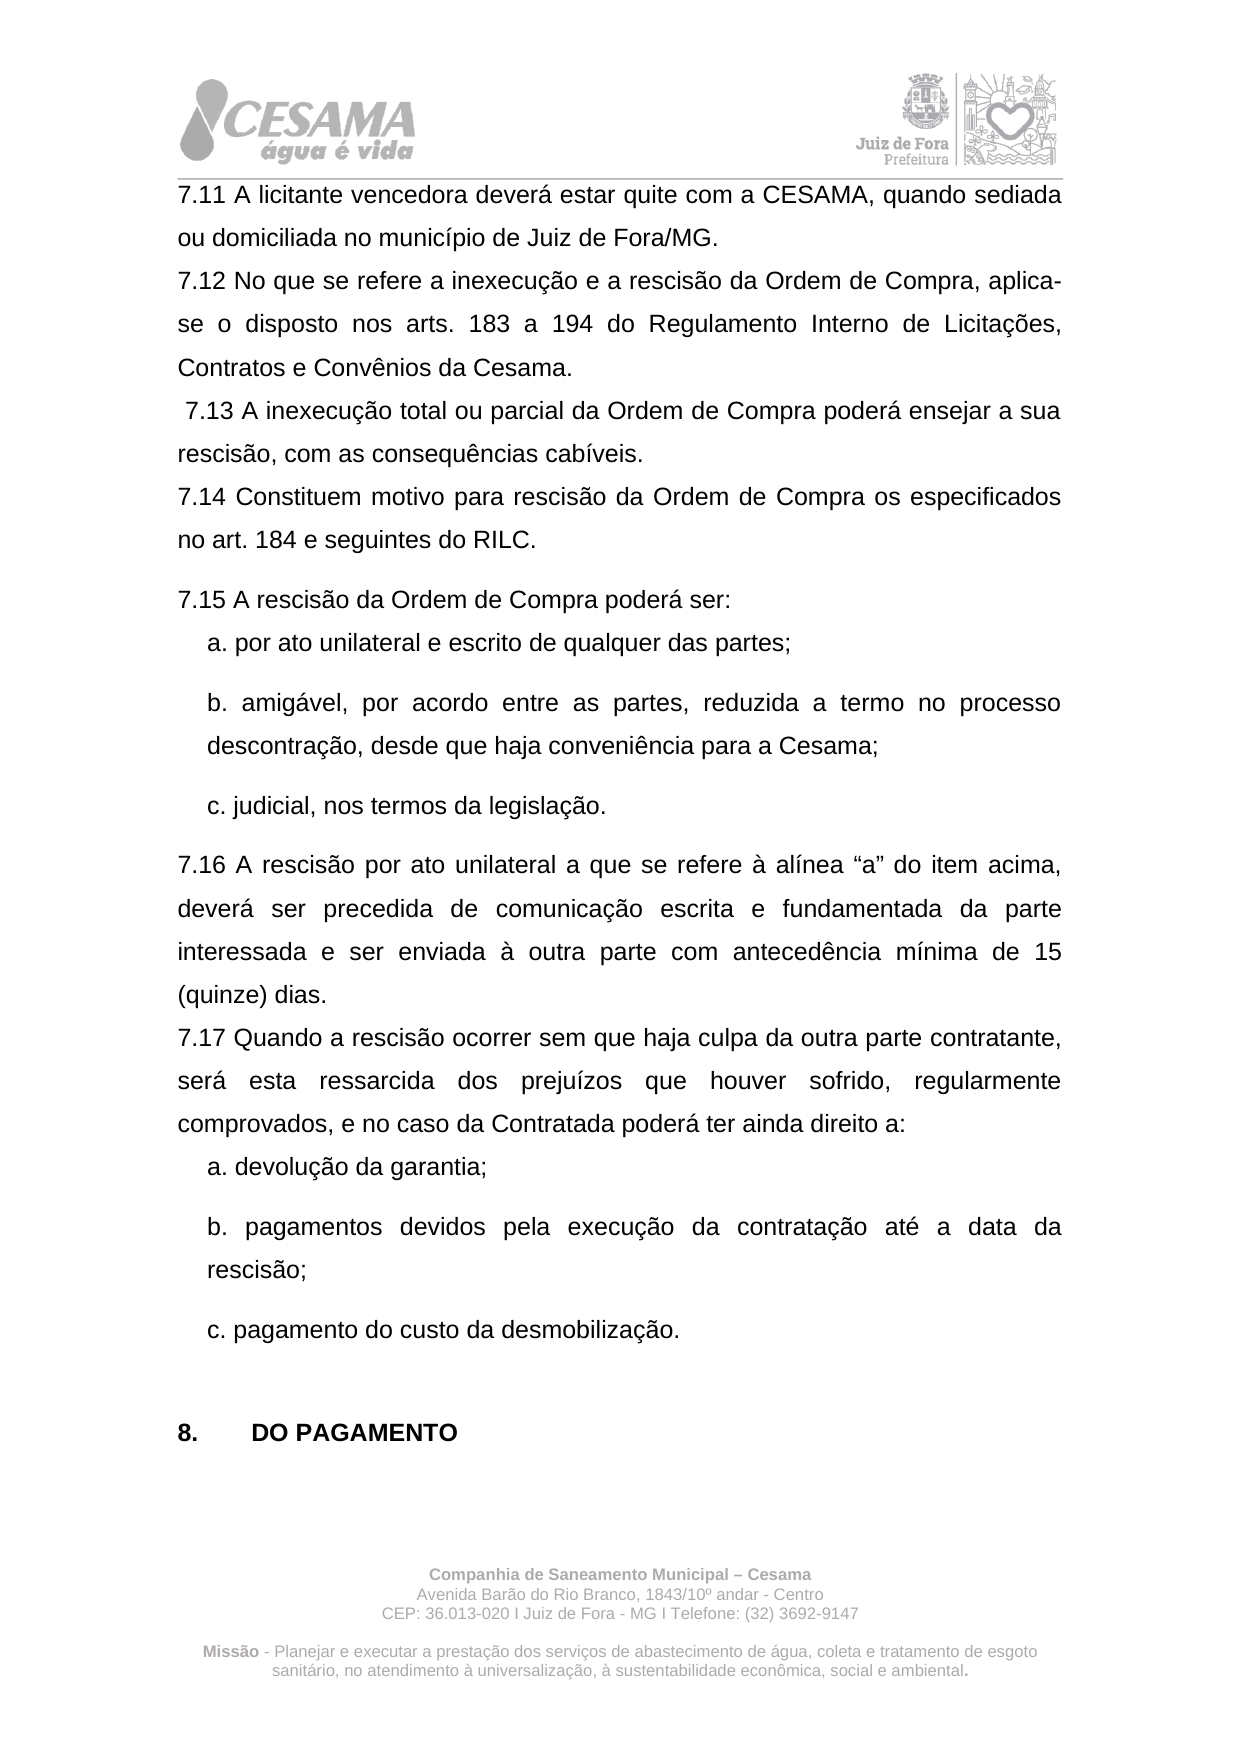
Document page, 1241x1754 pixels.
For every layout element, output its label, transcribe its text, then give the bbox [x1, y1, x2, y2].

text 7.11 A licitante vencedora deverá estar quite com a CESAMA, quando sediada ou domiciliada no município de Juiz de Fora/MG. [177, 180, 1063, 252]
text c. judicial, nos termos da legislação. [207, 791, 1063, 819]
text 7.16 A rescisão por ato unilateral a que se refere à alínea “a” do item acima, deverá ser precedida de comunicação escrita e fundamentada da parte interessada e ser enviada à outra parte com antecedência mínima de 15 (quinze) dias. [177, 850, 1063, 1008]
text 7.17 Quando a rescisão ocorrer sem que haja culpa da outra parte contratante, será esta ressarcida dos prejuízos que houver sofrido, regularmente comprovados, e no caso da Contratada poderá ter ainda direito a: [177, 1023, 1063, 1138]
list 7.13 A inexecução total ou parcial da Ordem de Compra poderá ensejar a sua rescisão, com as consequências cabíveis. [177, 396, 1063, 467]
text 7.14 Constituem motivo para rescisão da Ordem de Compra os especificados no art. 184 e seguintes do RILC. [177, 482, 1063, 554]
text a. por ato unilateral e escrito de qualquer das partes; [207, 628, 1063, 657]
list DO PAGAMENTO [177, 1418, 1063, 1447]
list 7.12 No que se refere a inexecução e a rescisão da Ordem de Compra, aplica-se o disposto nos arts. 183 a 194 do Regulamento Interno de Licitações, Contratos e Convênios da Cesama. [177, 266, 1063, 381]
text b. amigável, por acordo entre as partes, reduzida a termo no processo descontração, desde que haja conveniência para a Cesama; [207, 688, 1063, 759]
text b. pagamentos devidos pela execução da contratação até a data da rescisão; [207, 1212, 1063, 1284]
text c. pagamento do custo da desmobilização. [207, 1315, 1063, 1344]
picture [177, 73, 1064, 180]
text 7.15 A rescisão da Ordem de Compra poderá ser: [177, 585, 1063, 613]
text a. devolução da garantia; [207, 1152, 1063, 1181]
